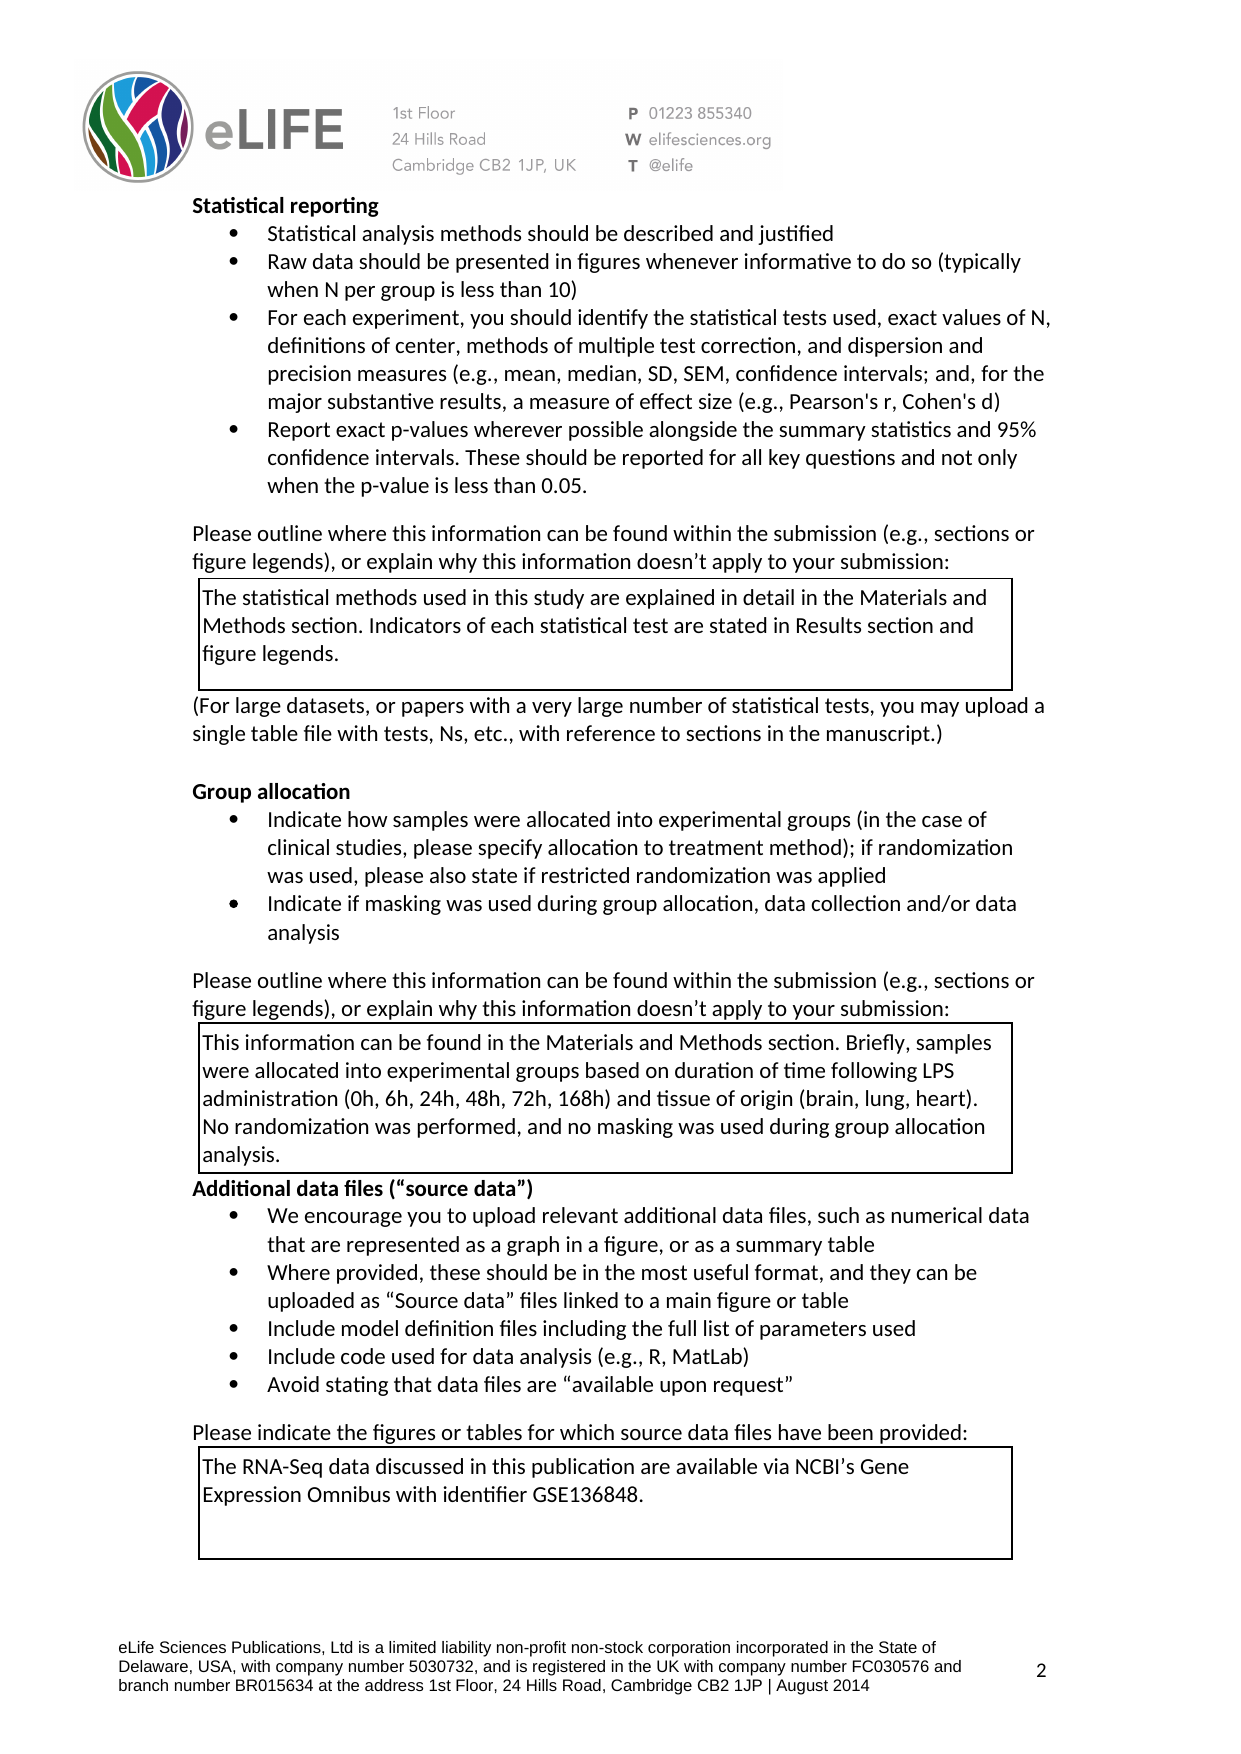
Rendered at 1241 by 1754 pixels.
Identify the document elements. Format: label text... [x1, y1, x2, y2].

text (For large datasets, or papers with a very large number of statistical tests, you may upload a single table file with tests, Ns, etc., with reference to sections in the manuscript.) [192, 603, 1053, 747]
text This information can be found in the Materials and Methods section. Briefly, samples were allocated into experimental groups based on duration of time following LPS administration (0h, 6h, 24h, 48h, 72h, 168h) and tissue of origin (brain, lung, heart). No randomization was performed, and no masking was used during group allocation analysis. [200, 1026, 1011, 1170]
list Raw data should be presented in figures whenever informative to do so (typically when N per group is less than 10) [229, 247, 1053, 303]
text Additional data files (“source data”) [192, 1052, 1053, 1202]
picture [73, 59, 784, 191]
list Indicate how samples were allocated into experimental groups (in the case of clinical studies, please specify allocation to treatment method); if randomization was used, please also state if restricted randomization was applied [229, 806, 1053, 889]
list We encourage you to upload relevant additional data files, such as numerical data that are represented as a graph in a figure, or as a summary table [229, 1202, 1053, 1258]
text The statistical methods used in this study are explained in detail in the Materials and Methods section. Indicators of each statistical test are stated in Results section and figure legends. [200, 581, 1011, 669]
list Where provided, these should be in the most useful format, and they can be uploaded as “Source data” files linked to a main figure or table [229, 1258, 1053, 1314]
list Statistical analysis methods should be described and justified [229, 219, 1053, 247]
text Statistical reporting [192, 191, 1053, 219]
text Please indicate the figures or tables for which source data files have been provided: [192, 1418, 1053, 1446]
list Avoid stating that data files are “available upon request” [229, 1370, 1053, 1398]
list Include code used for data analysis (e.g., R, MatLab) [229, 1342, 1053, 1370]
list Indicate if masking was used during group allocation, data collection and/or data analysis [229, 889, 1053, 946]
text The RNA-Seq data discussed in this publication are available via NCBI’s Gene Expression Omnibus with identifier GSE136848. [200, 1450, 1011, 1510]
list For each experiment, you should identify the statistical tests used, exact values of N, definitions of center, methods of multiple test correction, and dispersion and precision measures (e.g., mean, median, SD, SEM, confidence intervals; and, for the major substantive results, a measure of effect size (e.g., Pearson's r, Cohen's d) [229, 303, 1053, 415]
list Report exact p-values wherever possible alongside the summary statistics and 95% confidence intervals. These should be reported for all key questions and not only when the p-value is less than 0.05. [229, 415, 1053, 499]
list Include model definition files including the full list of parameters used [229, 1314, 1053, 1342]
text Group allocation [192, 777, 1053, 806]
